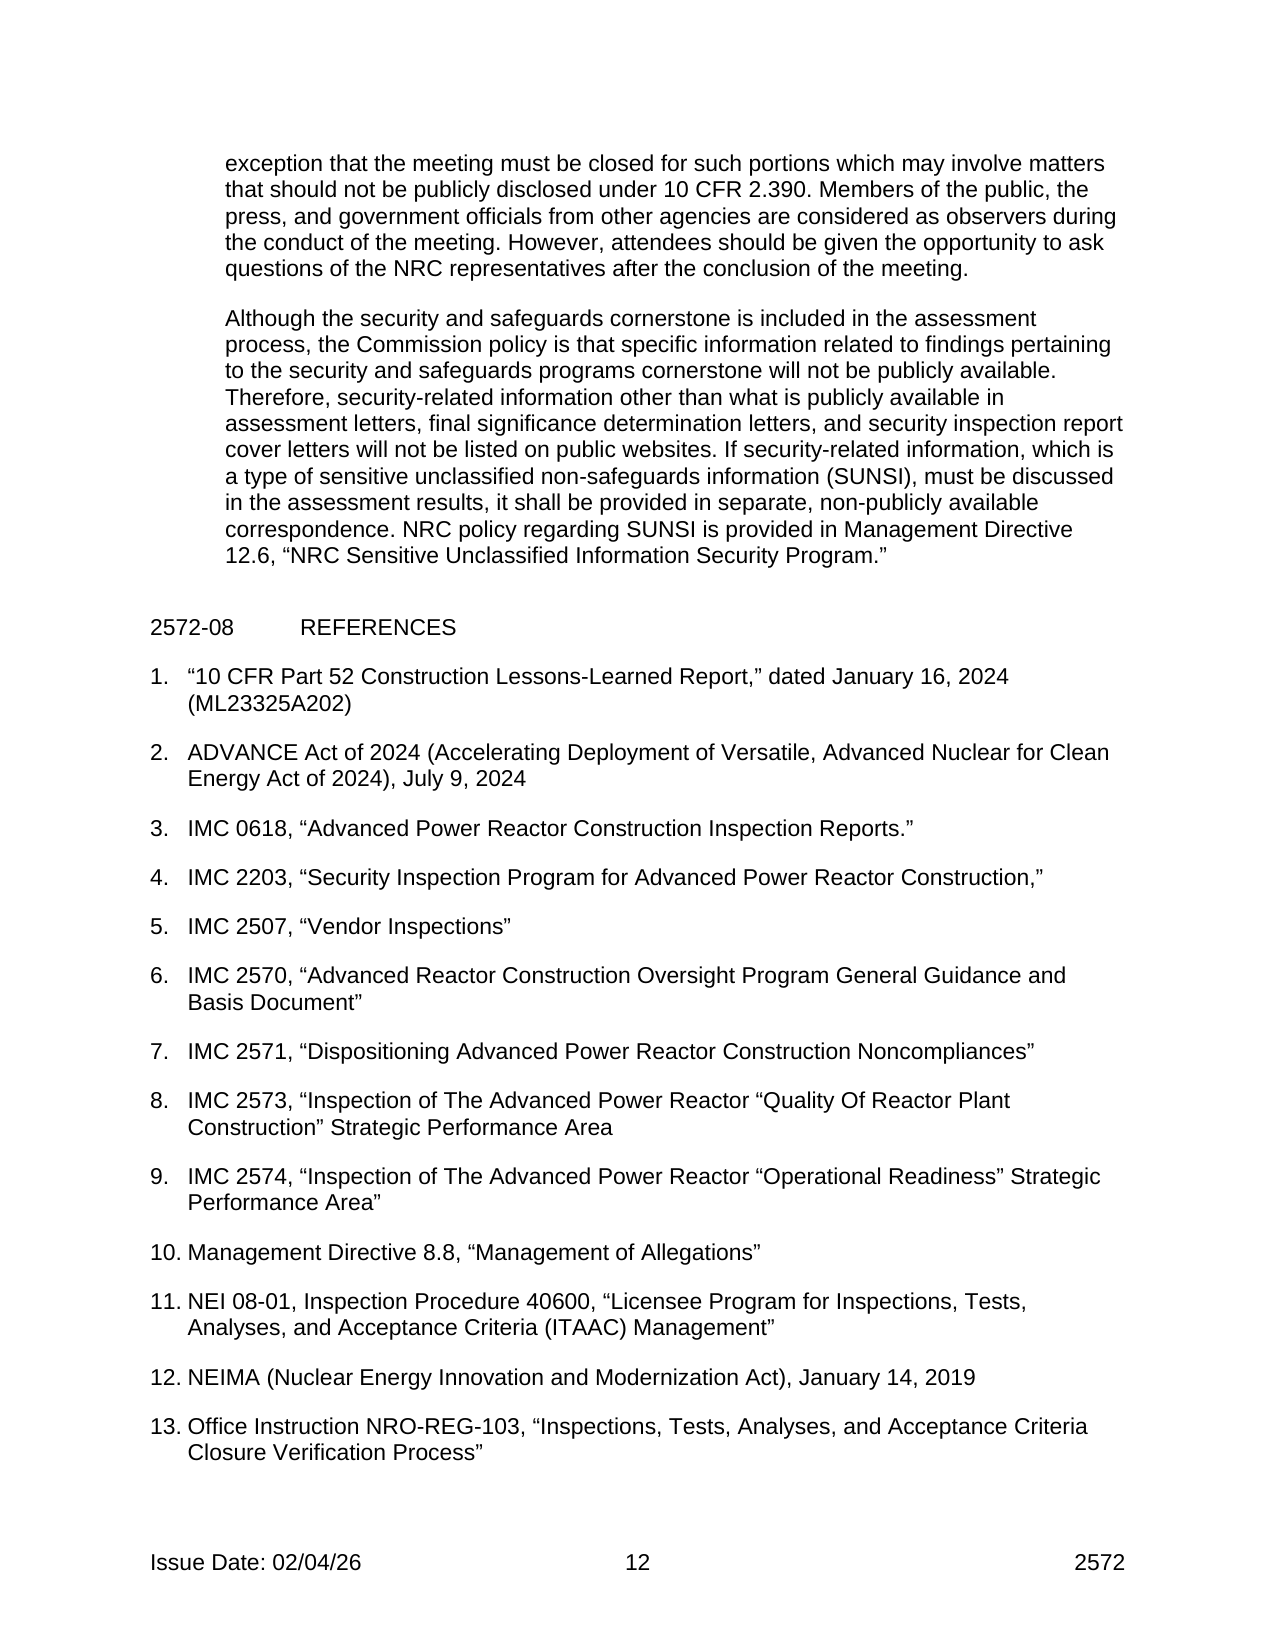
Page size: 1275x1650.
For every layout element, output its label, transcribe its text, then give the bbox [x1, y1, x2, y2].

list NEI 08-01, Inspection Procedure 40600, “Licensee Program for Inspections, Tests, Analyses, and Acceptance Criteria (ITAAC) Management” [150, 1288, 1125, 1341]
list IMC 2203, “Security Inspection Program for Advanced Power Reactor Construction,” [150, 864, 1125, 890]
list NEIMA (Nuclear Energy Innovation and Modernization Act), January 14, 2019 [150, 1363, 1125, 1390]
list IMC 2507, “Vendor Inspections” [150, 913, 1125, 939]
list IMC 2570, “Advanced Reactor Construction Oversight Program General Guidance and Basis Document” [150, 962, 1125, 1015]
list ADVANCE Act of 2024 (Accelerating Deployment of Versatile, Advanced Nuclear for Clean Energy Act of 2024), July 9, 2024 [150, 739, 1125, 792]
list IMC 0618, “Advanced Power Reactor Construction Inspection Reports.” [150, 814, 1125, 841]
list “10 CFR Part 52 Construction Lessons-Learned Report,” dated January 16, 2024 (ML23325A202) [150, 663, 1125, 716]
list Management Directive 8.8, “Management of Allegations” [150, 1238, 1125, 1265]
list IMC 2574, “Inspection of The Advanced Power Reactor “Operational Readiness” Strategic Performance Area” [150, 1163, 1125, 1216]
list Office Instruction NRO-REG-103, “Inspections, Tests, Analyses, and Acceptance Criteria Closure Verification Process” [150, 1413, 1125, 1465]
text Although the security and safeguards cornerstone is included in the assessment process, the Commission policy is that specific information related to findings pertaining to the security and safeguards programs cornerstone will not be publicly available. Therefore, security-related information other than what is publicly available in assessment letters, final significance determination letters, and security inspection report cover letters will not be listed on public websites. If security-related information, which is a type of sensitive unclassified non-safeguards information (SUNSI), must be discussed in the assessment results, it shall be provided in separate, non-publicly available correspondence. NRC policy regarding SUNSI is provided in Management Directive 12.6, “NRC Sensitive Unclassified Information Security Program.” [225, 305, 1125, 568]
list IMC 2571, “Dispositioning Advanced Power Reactor Construction Noncompliances” [150, 1038, 1125, 1064]
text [225, 150, 1125, 282]
subtitle 2572-08 REFERENCES [150, 614, 1125, 640]
list IMC 2573, “Inspection of The Advanced Power Reactor “Quality Of Reactor Plant Construction” Strategic Performance Area [150, 1087, 1125, 1140]
